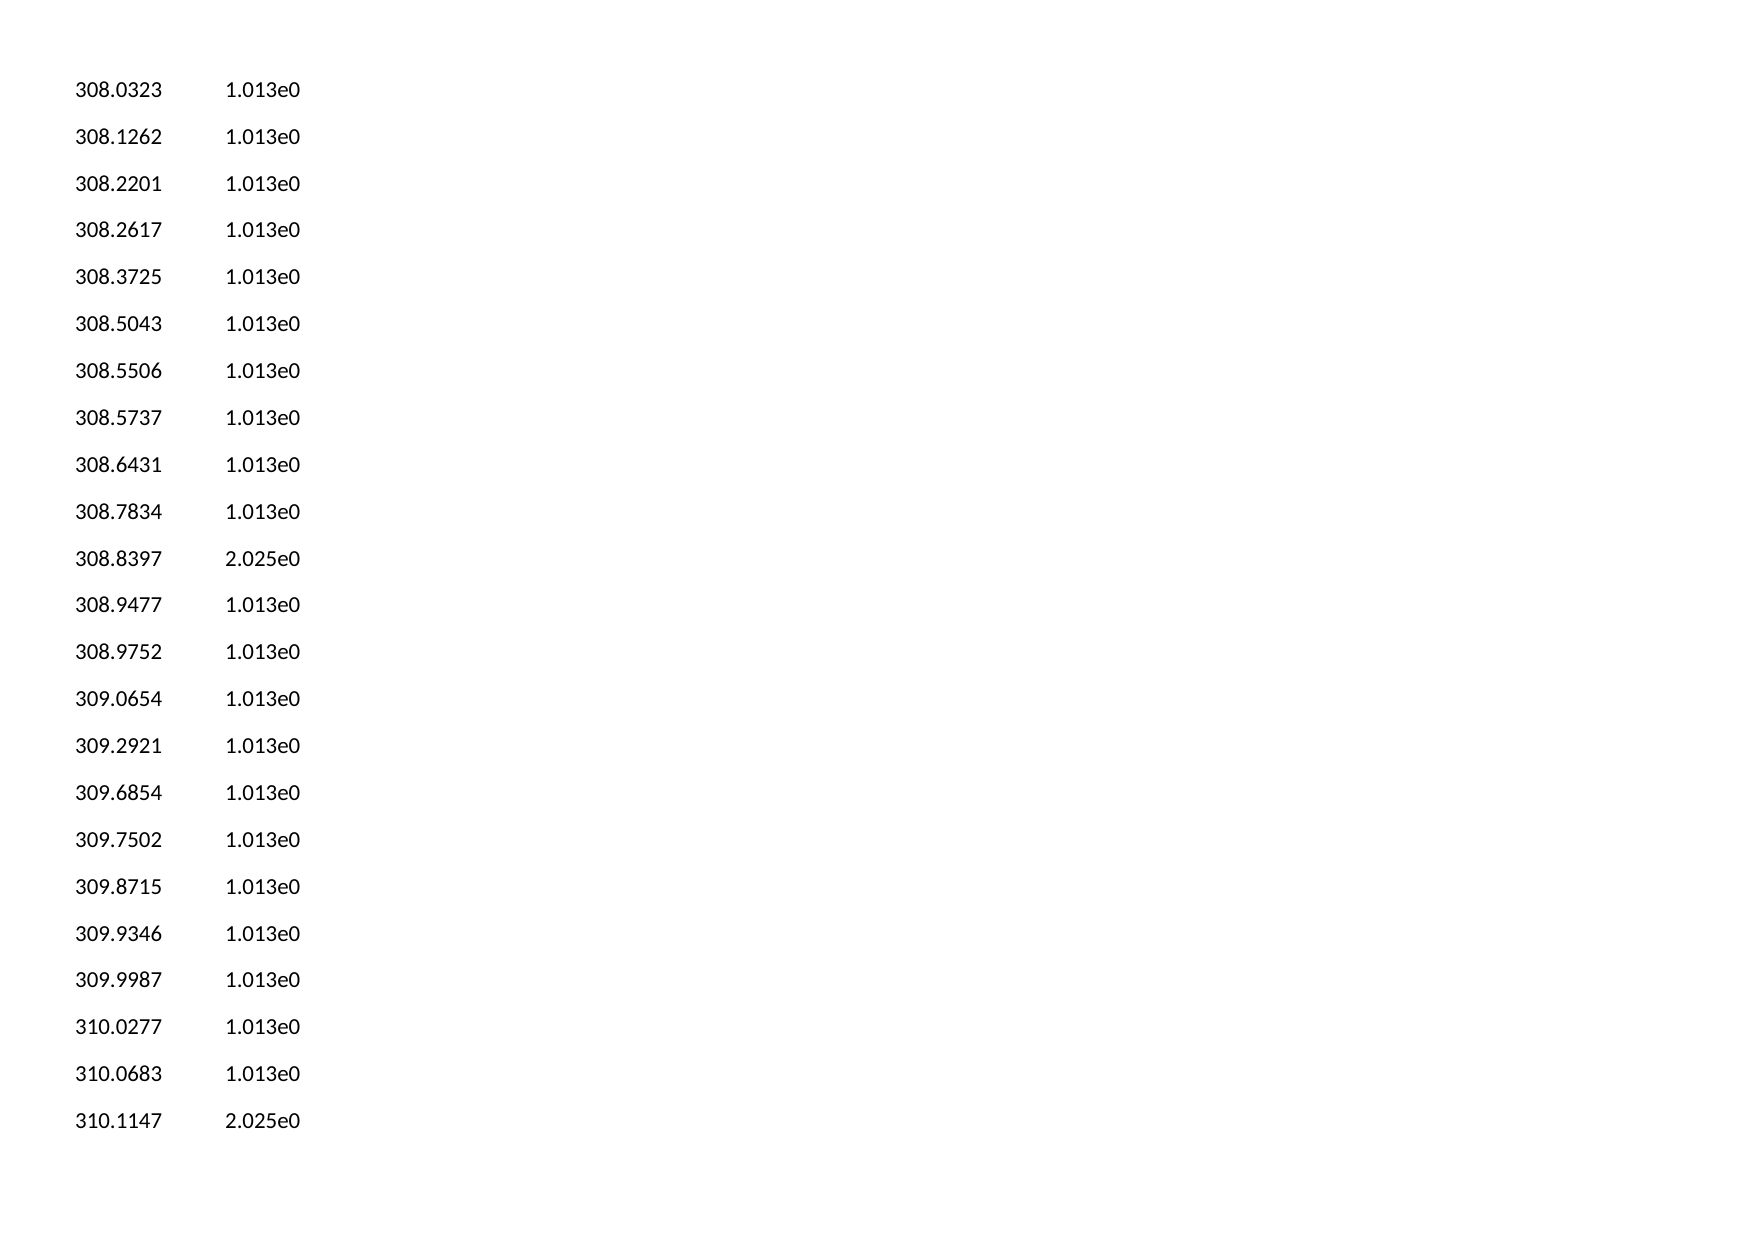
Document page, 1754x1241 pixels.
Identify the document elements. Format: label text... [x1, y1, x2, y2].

text 308.7834 1.013e0 [75, 497, 1679, 525]
text 308.2617 1.013e0 [75, 216, 1679, 244]
text 308.5506 1.013e0 [75, 356, 1679, 384]
text 309.2921 1.013e0 [75, 731, 1679, 759]
text 308.6431 1.013e0 [75, 450, 1679, 478]
text 308.1262 1.013e0 [75, 122, 1679, 150]
text 308.2201 1.013e0 [75, 169, 1679, 197]
text 308.0323 1.013e0 [75, 75, 1679, 103]
text 308.3725 1.013e0 [75, 262, 1679, 291]
text 309.8715 1.013e0 [75, 872, 1679, 900]
text 309.9346 1.013e0 [75, 919, 1679, 947]
text 310.1147 2.025e0 [75, 1106, 1679, 1134]
text 309.9987 1.013e0 [75, 966, 1679, 994]
text 309.6854 1.013e0 [75, 778, 1679, 806]
text 308.5737 1.013e0 [75, 403, 1679, 431]
text 310.0683 1.013e0 [75, 1059, 1679, 1087]
text 309.7502 1.013e0 [75, 825, 1679, 853]
text 308.9477 1.013e0 [75, 591, 1679, 619]
text 309.0654 1.013e0 [75, 684, 1679, 712]
text 310.0277 1.013e0 [75, 1012, 1679, 1041]
text 308.5043 1.013e0 [75, 309, 1679, 337]
text 308.9752 1.013e0 [75, 637, 1679, 666]
text 308.8397 2.025e0 [75, 544, 1679, 572]
